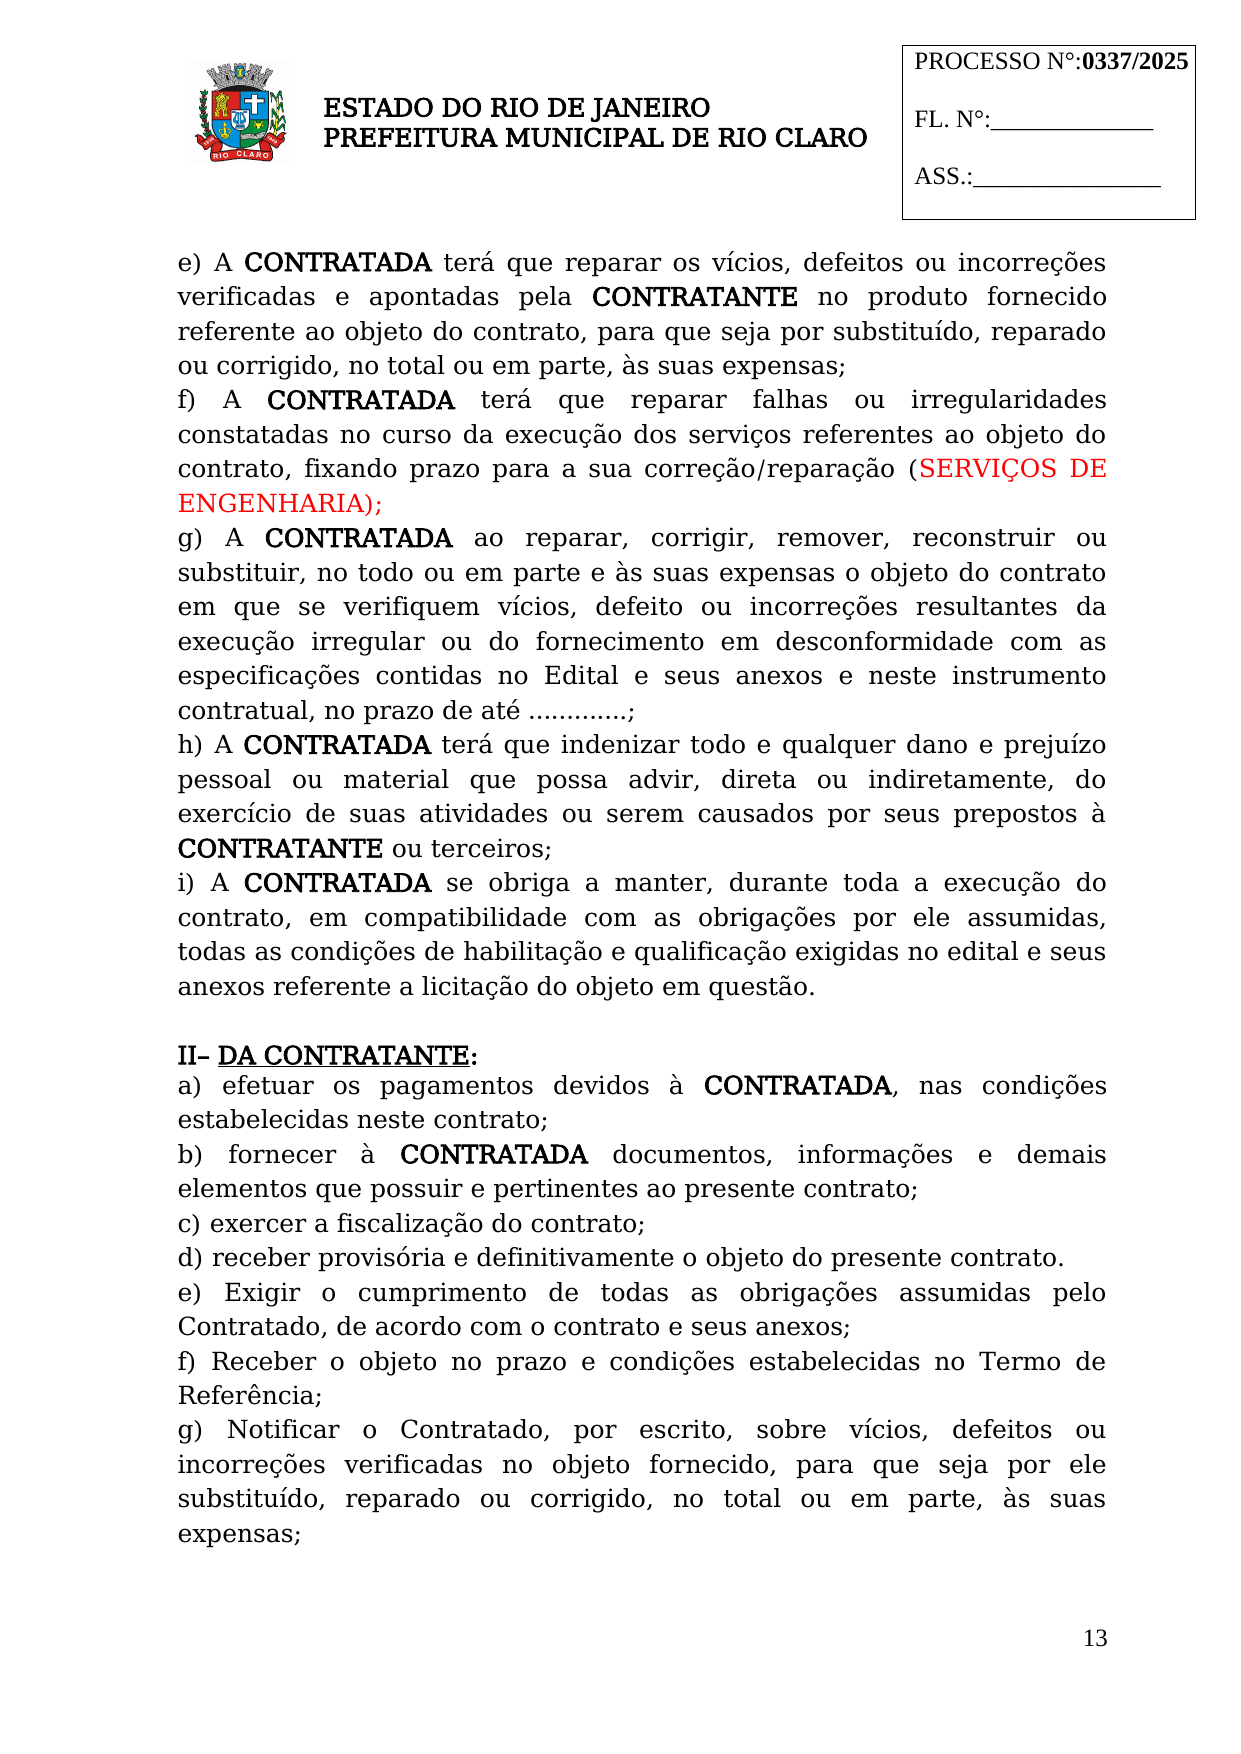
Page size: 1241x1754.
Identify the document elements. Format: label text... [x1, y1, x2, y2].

text h) A CONTRATADA terá que indenizar todo e qualquer dano e prejuízo pessoal ou material que possa advir, direta ou indiretamente, do exercício de suas atividades ou serem causados por seus prepostos à CONTRATANTE ou terceiros; [177, 729, 1107, 862]
text f) A CONTRATADA terá que reparar falhas ou irregularidades constatadas no curso da execução dos serviços referentes ao objeto do contrato, fixando prazo para a sua correção/reparação (SERVIÇOS DE ENGENHARIA); [177, 384, 1107, 518]
text e) Exigir o cumprimento de todas as obrigações assumidas pelo Contratado, de acordo com o contrato e seus anexos; [177, 1276, 1107, 1341]
text f) Receber o objeto no prazo e condições estabelecidas no Termo de Referência; [177, 1345, 1107, 1409]
text b) fornecer à CONTRATADA documentos, informações e demais elementos que possuir e pertinentes ao presente contrato; [177, 1138, 1107, 1203]
text e) A CONTRATADA terá que reparar os vícios, defeitos ou incorreções verificadas e apontadas pela CONTRATANTE no produto fornecido referente ao objeto do contrato, para que seja por substituído, reparado ou corrigido, no total ou em parte, às suas expensas; [177, 246, 1107, 380]
picture [190, 60, 290, 165]
text a) efetuar os pagamentos devidos à CONTRATADA, nas condições estabelecidas neste contrato; [177, 1069, 1107, 1134]
text g) Notificar o Contratado, por escrito, sobre vícios, defeitos ou incorreções verificadas no objeto fornecido, para que seja por ele substituído, reparado ou corrigido, no total ou em parte, às suas expensas; [177, 1414, 1107, 1547]
text II– DA CONTRATANTE: [177, 1039, 1107, 1069]
text g) A CONTRATADA ao reparar, corrigir, remover, reconstruir ou substituir, no todo ou em parte e às suas expensas o objeto do contrato em que se verifiquem vícios, defeito ou incorreções resultantes da execução irregular ou do fornecimento em desconformidade com as especificações contidas no Edital e seus anexos e neste instrumento contratual, no prazo de até ………….; [177, 522, 1107, 724]
text i) A CONTRATADA se obriga a manter, durante toda a execução do contrato, em compatibilidade com as obrigações por ele assumidas, todas as condições de habilitação e qualificação exigidas no edital e seus anexos referente a licitação do objeto em questão. [177, 867, 1107, 1000]
text d) receber provisória e definitivamente o objeto do presente contrato. [177, 1242, 1107, 1272]
text c) exercer a fiscalização do contrato; [177, 1207, 1107, 1237]
